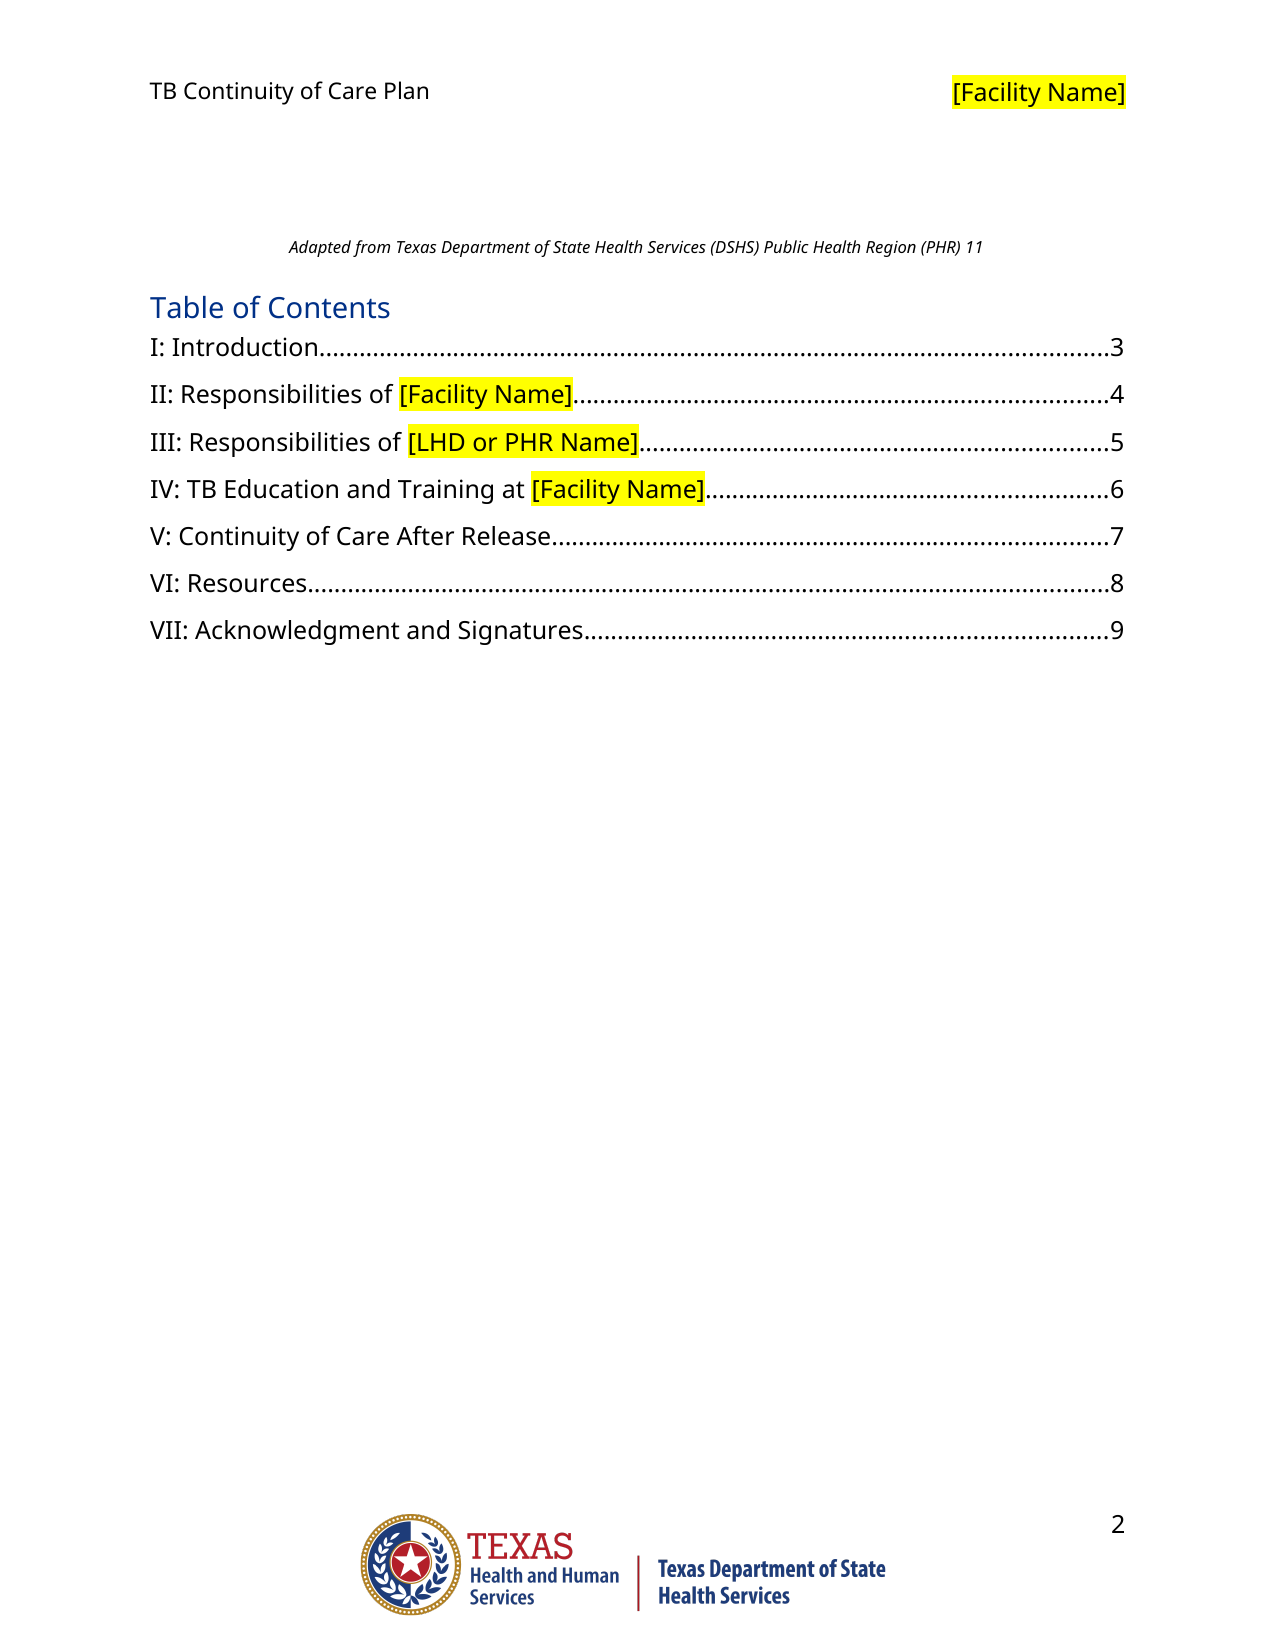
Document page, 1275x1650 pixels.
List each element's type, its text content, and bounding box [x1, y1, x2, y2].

text Adapted from Texas Department of State Health Services (DSHS) Public Health Region (PHR) 11 [150, 236, 1125, 258]
picture [350, 1507, 896, 1623]
